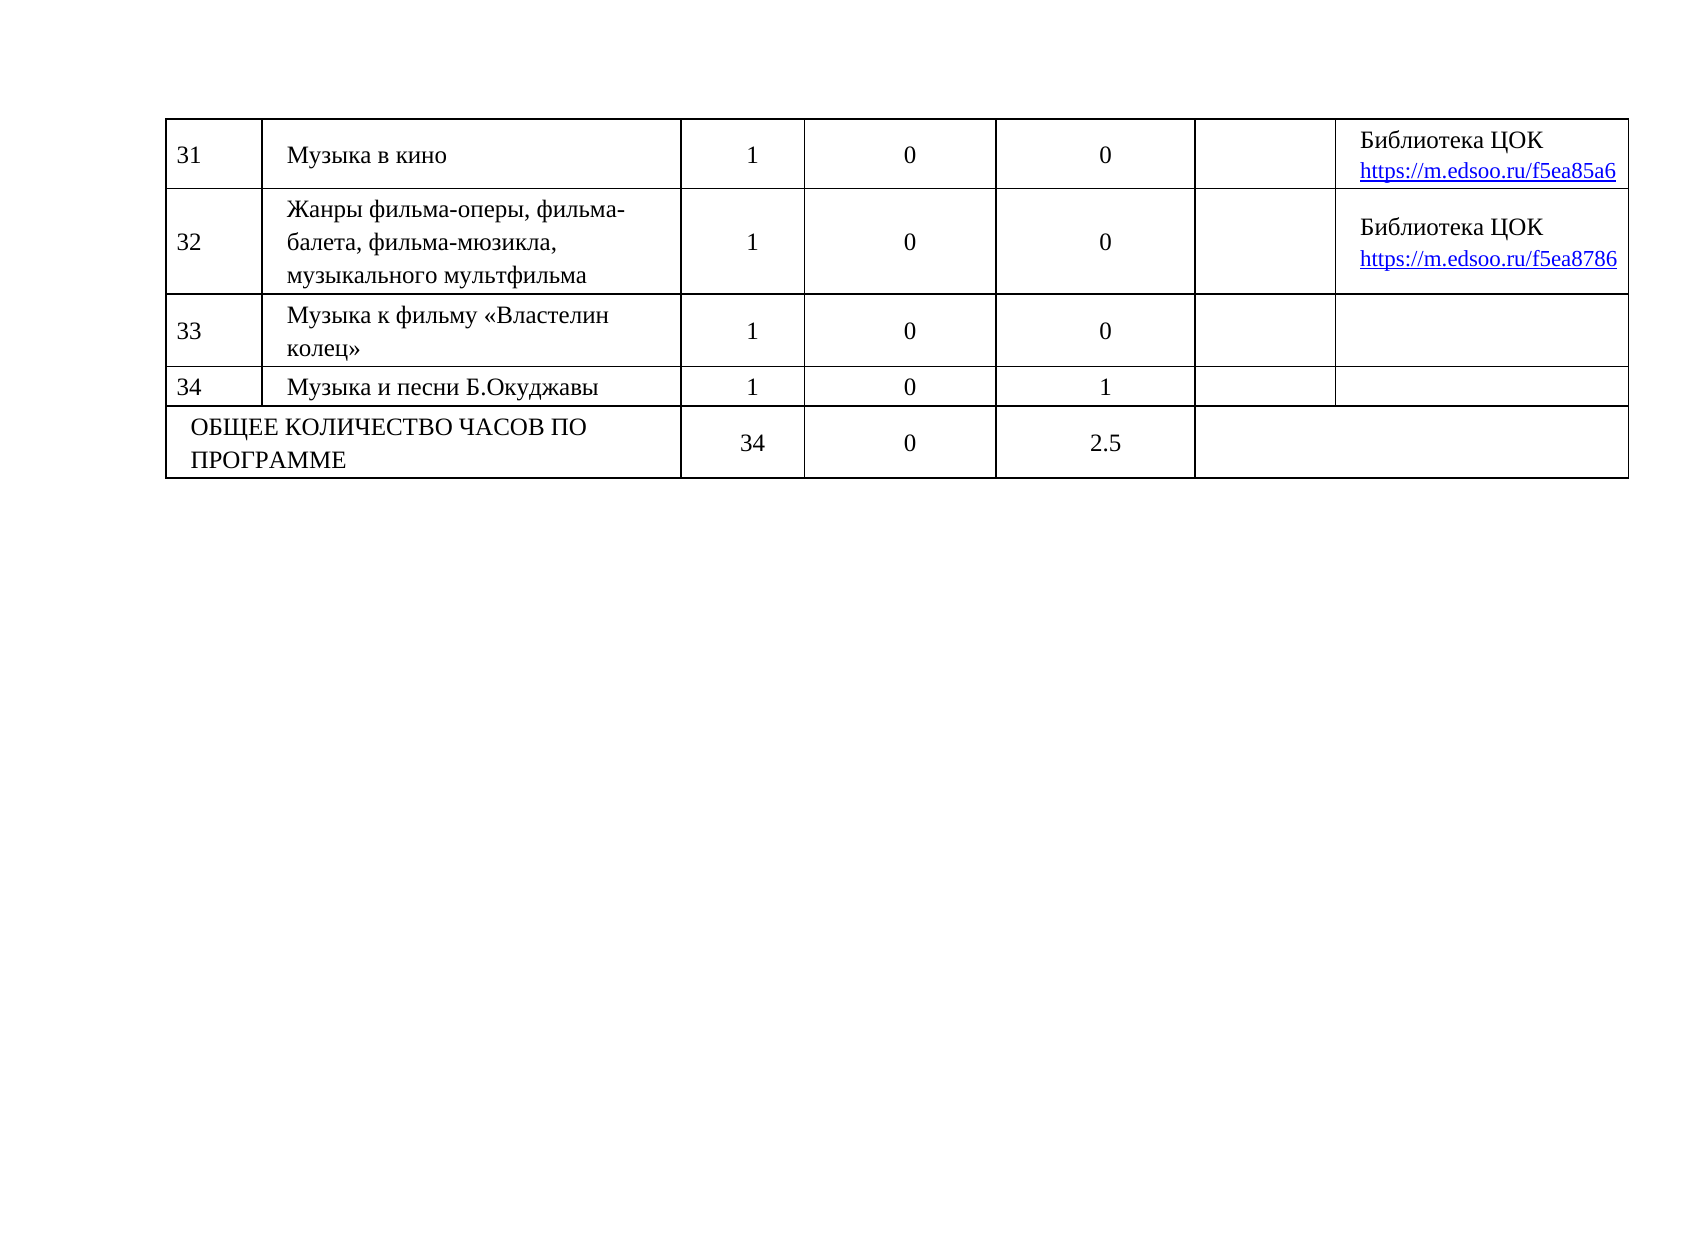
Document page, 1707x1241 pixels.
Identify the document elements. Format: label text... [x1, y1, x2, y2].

table_cell 1 [682, 295, 804, 366]
table_cell 1 [997, 367, 1194, 405]
table_cell 0 [805, 189, 995, 293]
table_cell 1 [682, 189, 804, 293]
table_cell 32 [167, 189, 261, 293]
table_cell Библиотека ЦОК https://m.edsoo.ru/f5ea8786 [1336, 189, 1628, 293]
table_cell [1196, 189, 1335, 293]
table_cell 0 [805, 367, 995, 405]
table_cell [1196, 120, 1335, 188]
table_cell 1 [682, 367, 804, 405]
table_cell [1196, 295, 1335, 366]
table_cell 0 [997, 120, 1194, 188]
table_cell Музыка и песни Б.Окуджавы [263, 367, 680, 405]
table_cell 1 [682, 120, 804, 188]
table_cell Музыка в кино [263, 120, 680, 188]
table_cell [1196, 367, 1335, 405]
table_cell 31 [167, 120, 261, 188]
table_cell 0 [805, 295, 995, 366]
table_cell Библиотека ЦОК https://m.edsoo.ru/f5ea85a6 [1336, 120, 1628, 188]
table_cell Жанры фильма-оперы, фильма-балета, фильма-мюзикла, музыкального мультфильма [263, 189, 680, 293]
table_cell [1196, 407, 1628, 477]
table_cell [1336, 367, 1628, 405]
table_cell 34 [682, 407, 804, 477]
table_cell 34 [167, 367, 261, 405]
table_cell 33 [167, 295, 261, 366]
table_cell 2.5 [997, 407, 1194, 477]
table_cell 0 [805, 120, 995, 188]
table_cell 0 [805, 407, 995, 477]
table_cell 0 [997, 295, 1194, 366]
table_cell ОБЩЕЕ КОЛИЧЕСТВО ЧАСОВ ПО ПРОГРАММЕ [167, 407, 680, 477]
table_cell [1336, 295, 1628, 366]
table_cell 0 [997, 189, 1194, 293]
table_cell Музыка к фильму «Властелин колец» [263, 295, 680, 366]
